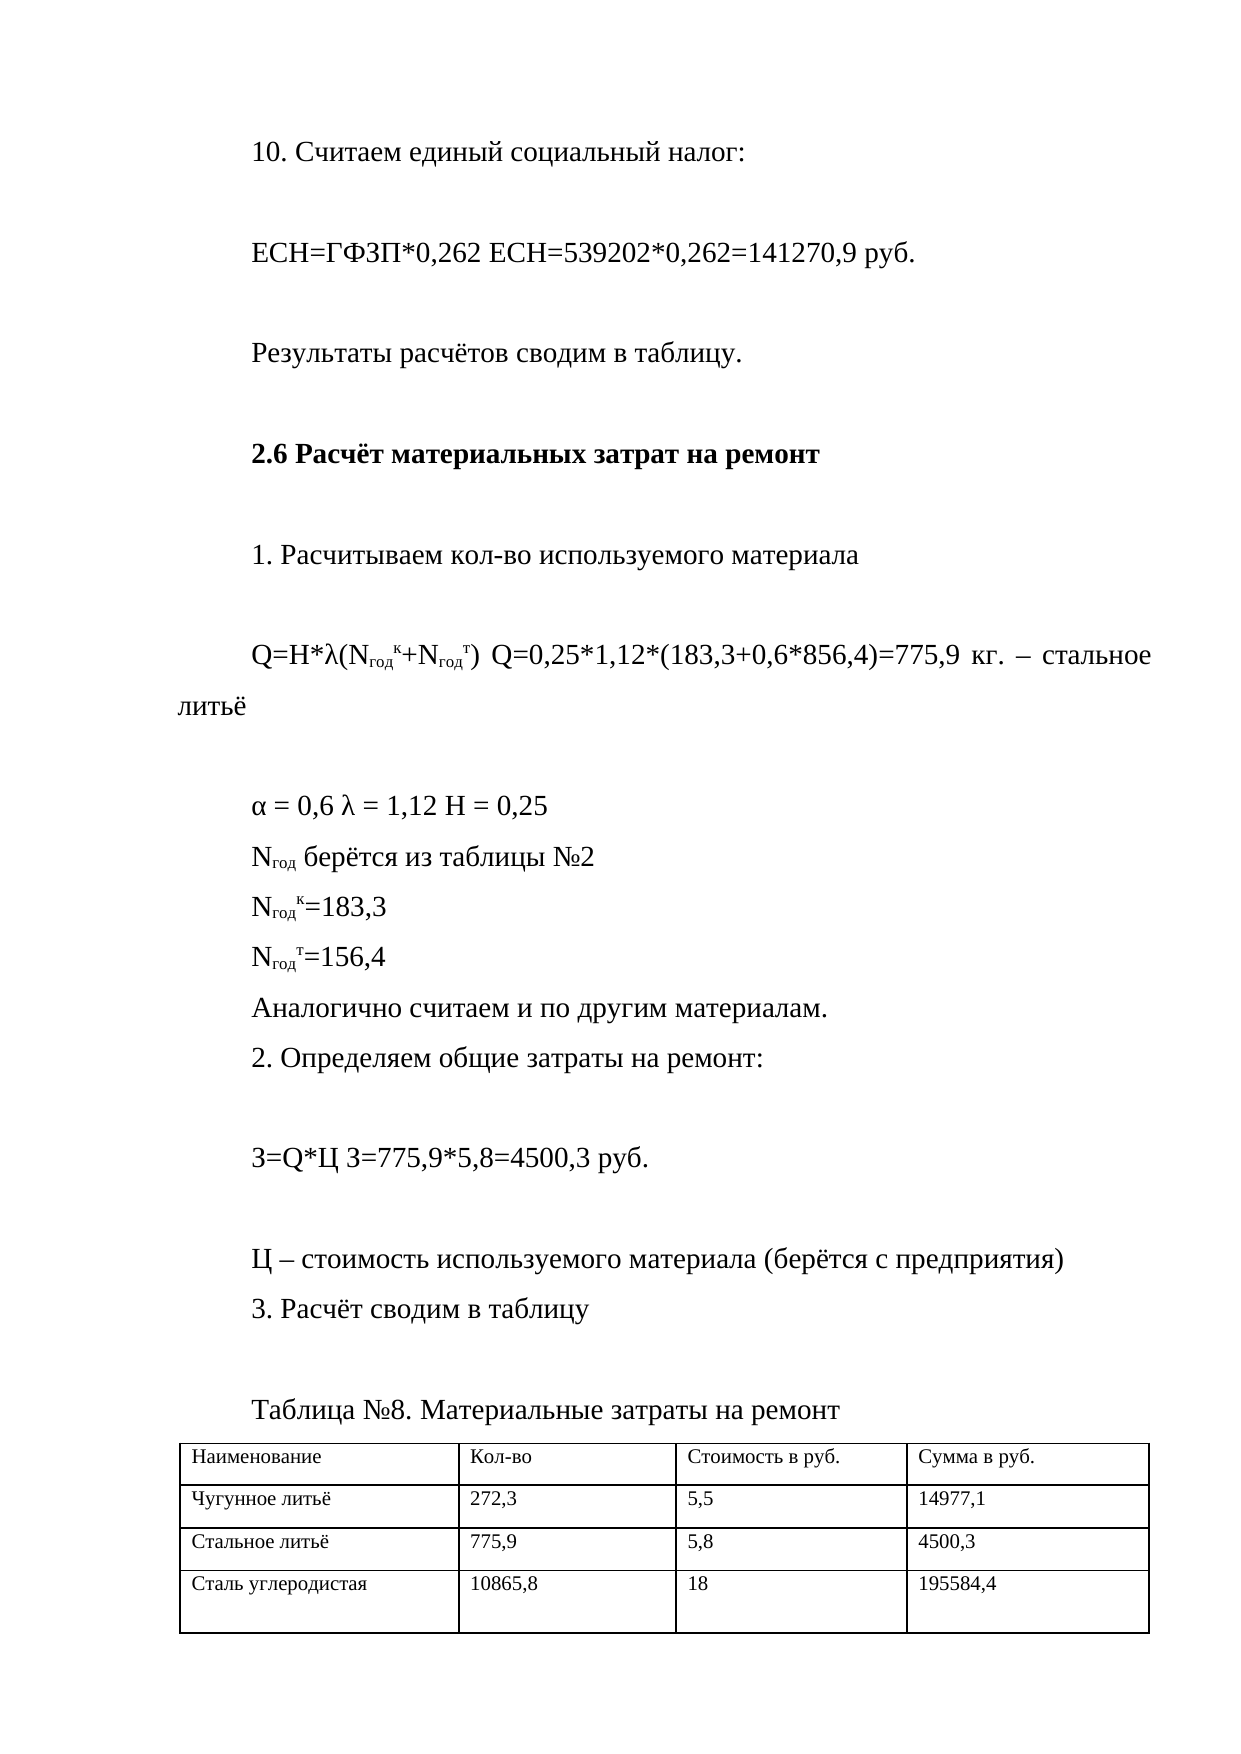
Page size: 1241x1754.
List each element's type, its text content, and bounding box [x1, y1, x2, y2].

text Аналогично считаем и по другим материалам. [177, 990, 1152, 1023]
text ЕСН=ГФЗП*0,262 ЕСН=539202*0,262=141270,9 руб. [177, 235, 1152, 268]
table_cell Сталь углеродистая [181, 1571, 458, 1632]
text 1. Расчитываем кол-во используемого материала [177, 537, 1152, 570]
text Nгодт=156,4 [177, 939, 1152, 973]
text Ц – стоимость используемого материала (берётся с предприятия) [177, 1241, 1152, 1275]
text Q=H*λ(Nгодк+Nгодт) Q=0,25*1,12*(183,3+0,6*856,4)=775,9 кг. – стальное литьё [177, 637, 1152, 721]
table_cell 10865,8 [460, 1571, 675, 1632]
table_header Кол-во [460, 1444, 675, 1484]
text Nгодк=183,3 [177, 889, 1152, 923]
table_header Стоимость в руб. [677, 1444, 906, 1484]
text З=Q*Ц З=775,9*5,8=4500,3 руб. [177, 1141, 1152, 1174]
table_cell 272,3 [460, 1486, 675, 1527]
text Nгод берётся из таблицы №2 [177, 839, 1152, 872]
text 10. Считаем единый социальный налог: [177, 134, 1152, 168]
table_cell 5,8 [677, 1529, 906, 1570]
table_cell 14977,1 [908, 1486, 1148, 1527]
text Результаты расчётов сводим в таблицу. [177, 336, 1152, 369]
table_cell 195584,4 [908, 1571, 1148, 1632]
table_cell 775,9 [460, 1529, 675, 1570]
table_cell Стальное литьё [181, 1529, 458, 1570]
table_cell 4500,3 [908, 1529, 1148, 1570]
text 3. Расчёт сводим в таблицу [177, 1292, 1152, 1325]
table_cell 5,5 [677, 1486, 906, 1527]
table_header Наименование [181, 1444, 458, 1484]
text Таблица №8. Материальные затраты на ремонт [177, 1392, 1152, 1426]
text 2.6 Расчёт материальных затрат на ремонт [177, 436, 1152, 470]
text α = 0,6 λ = 1,12 H = 0,25 [177, 788, 1152, 822]
text 2. Определяем общие затраты на ремонт: [177, 1040, 1152, 1073]
table_header Сумма в руб. [908, 1444, 1148, 1484]
table_cell Чугунное литьё [181, 1486, 458, 1527]
table_cell 18 [677, 1571, 906, 1632]
